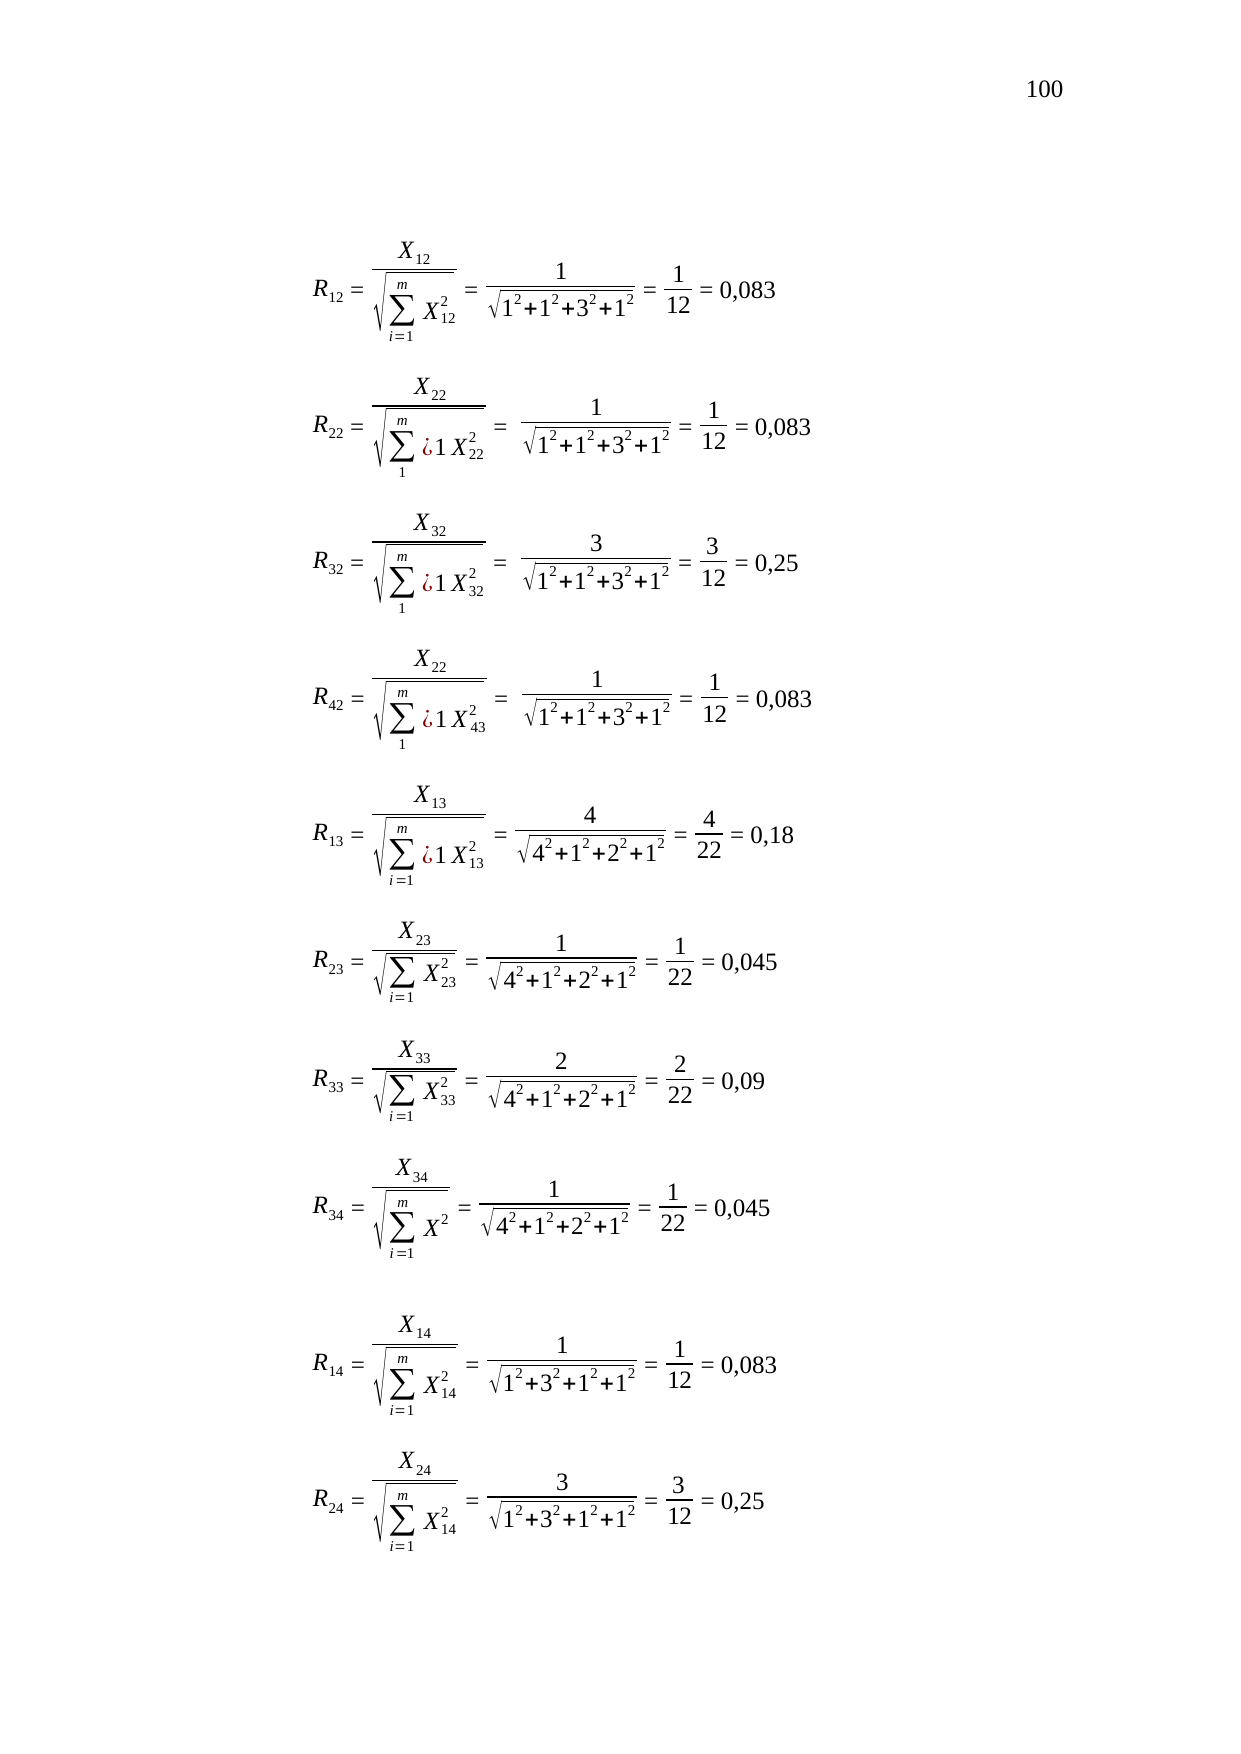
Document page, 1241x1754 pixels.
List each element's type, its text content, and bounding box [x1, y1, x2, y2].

text = = = = 0,09 [311, 1035, 1063, 1125]
text = = = = 0,083 [311, 236, 1063, 344]
text = = = = 0,25 [311, 1447, 1063, 1554]
text = = = = 0,045 [311, 1154, 1063, 1261]
text = = = = 0,083 [311, 372, 1063, 480]
text = = = = 0,083 [311, 645, 1063, 752]
text = = = = 0,25 [311, 508, 1063, 616]
text = = = = 0,083 [311, 1311, 1063, 1418]
text = = = = 0,18 [311, 781, 1063, 888]
text = = = = 0,045 [311, 917, 1063, 1007]
